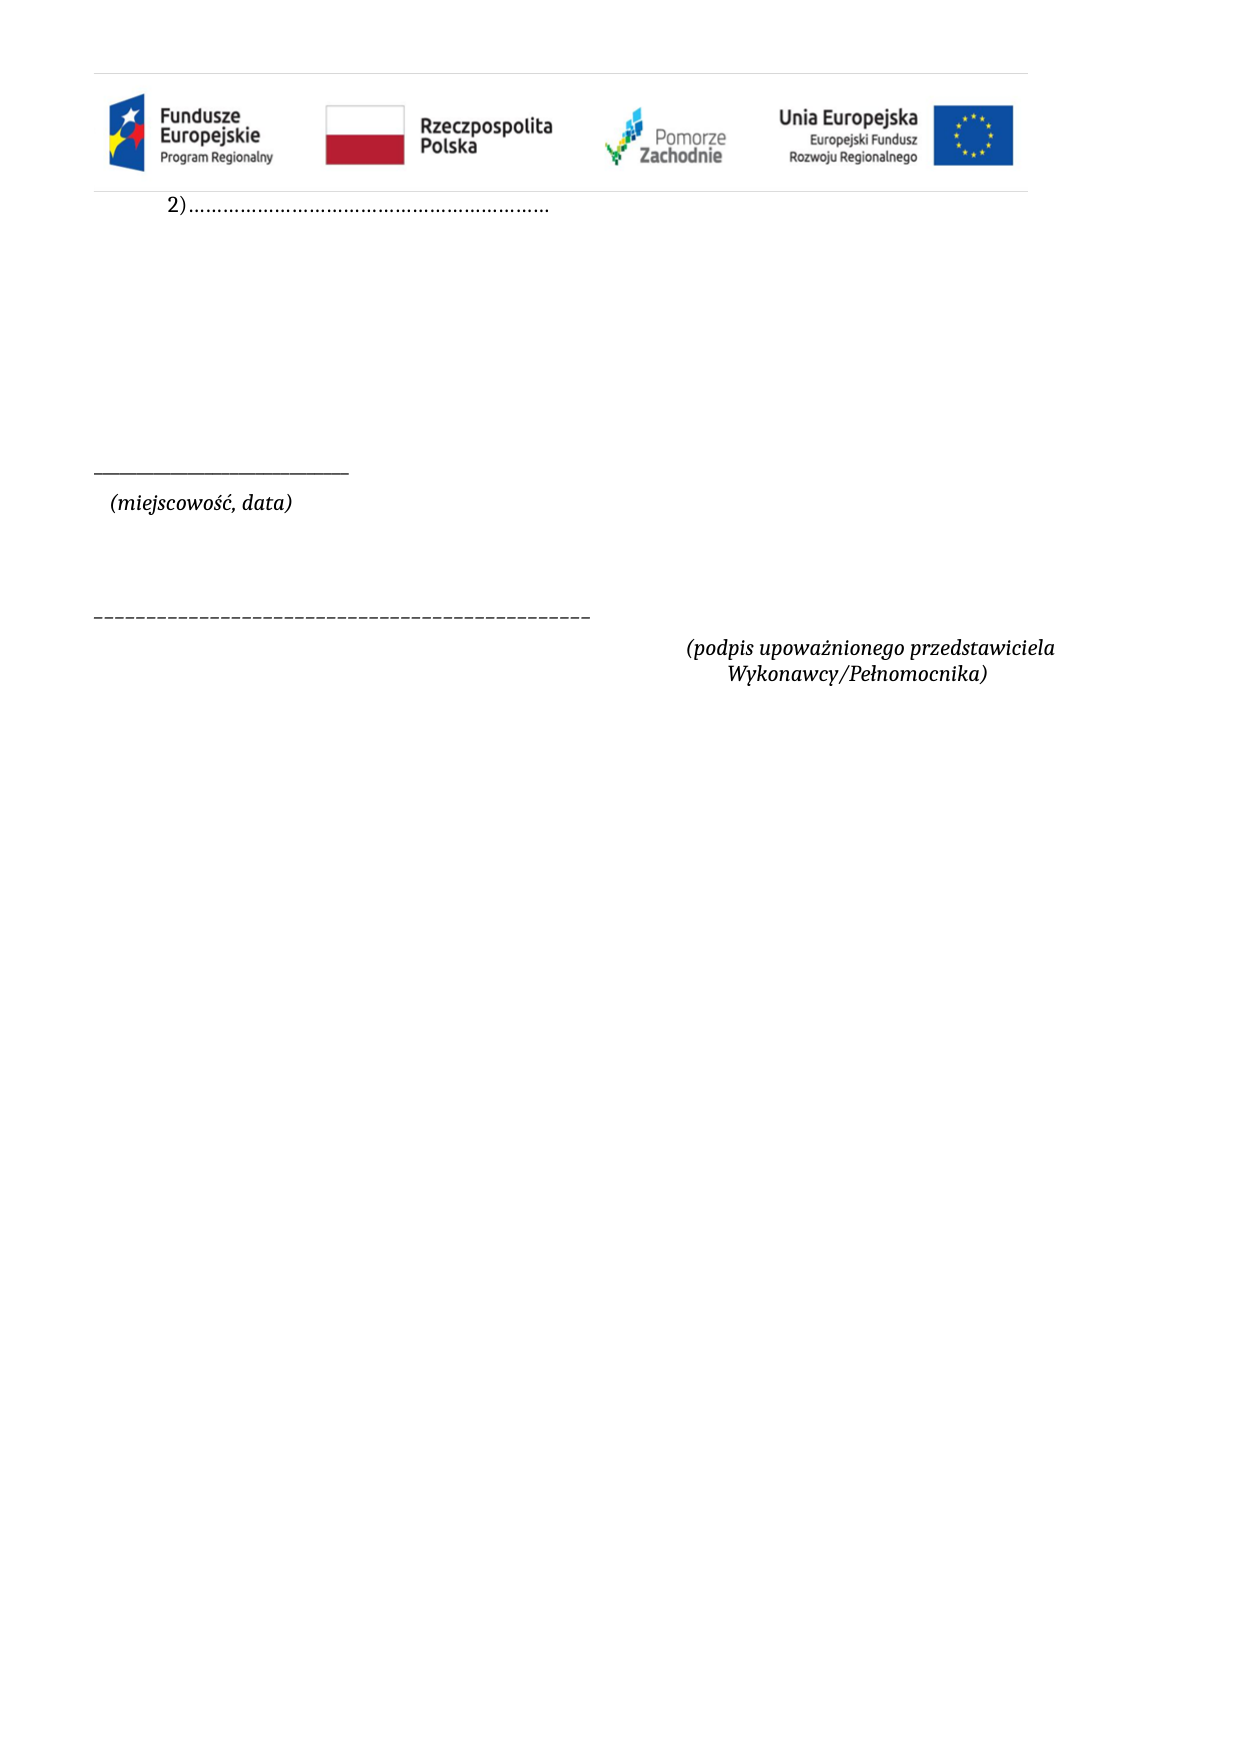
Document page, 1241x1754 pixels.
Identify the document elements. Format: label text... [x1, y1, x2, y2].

text ______________________________ [94, 451, 1107, 478]
picture [93, 73, 1028, 192]
text 2)……………………………………………………… [94, 192, 1107, 218]
text _______________________________________________ [94, 568, 1107, 622]
text (podpis upoważnionego przedstawiciela Wykonawcy/Pełnomocnika) [610, 635, 1107, 687]
text (miejscowość, data) [94, 490, 1107, 517]
